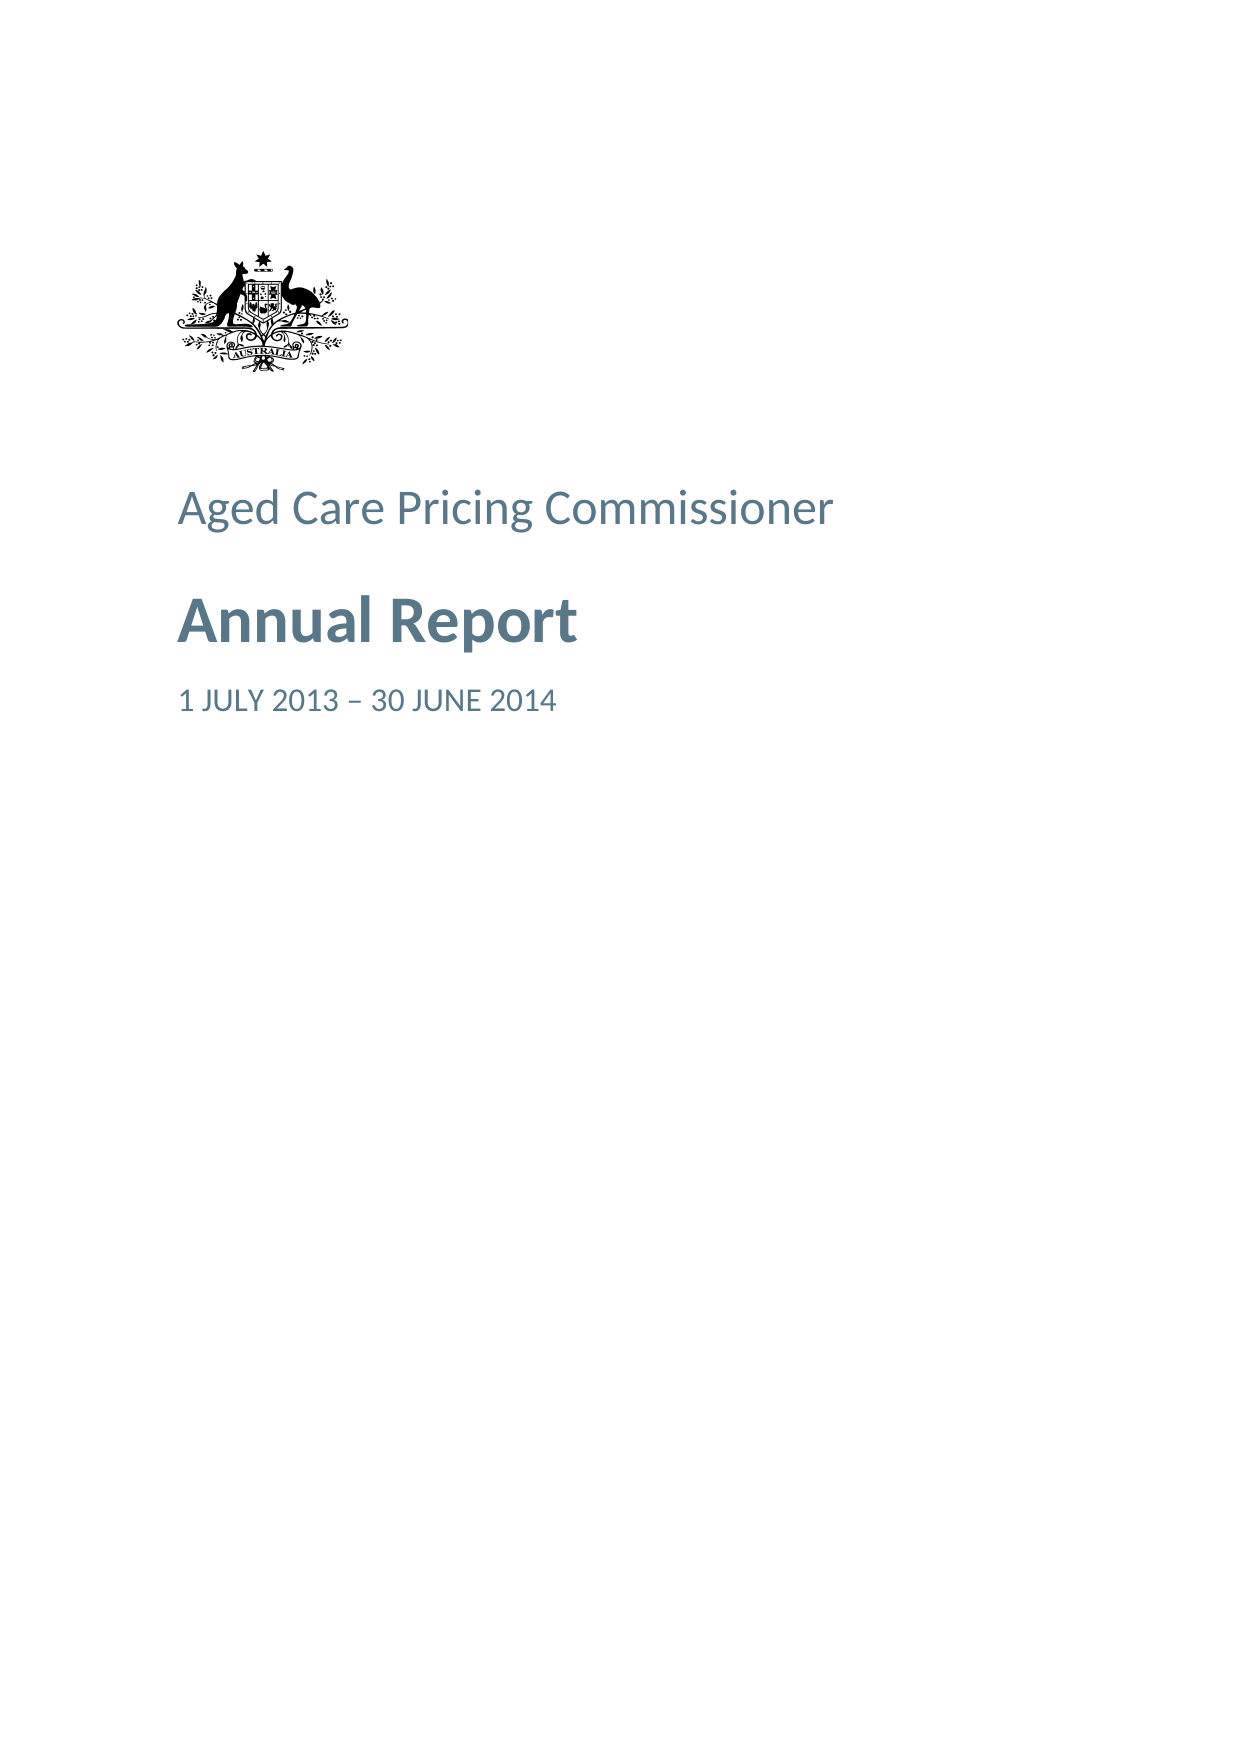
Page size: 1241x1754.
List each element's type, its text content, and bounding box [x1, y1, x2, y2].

subtitle Aged Care Pricing Commissioner Annual Report 1 JULY 2013 – 30 JUNE 2014 [177, 476, 1063, 720]
picture [177, 251, 349, 372]
